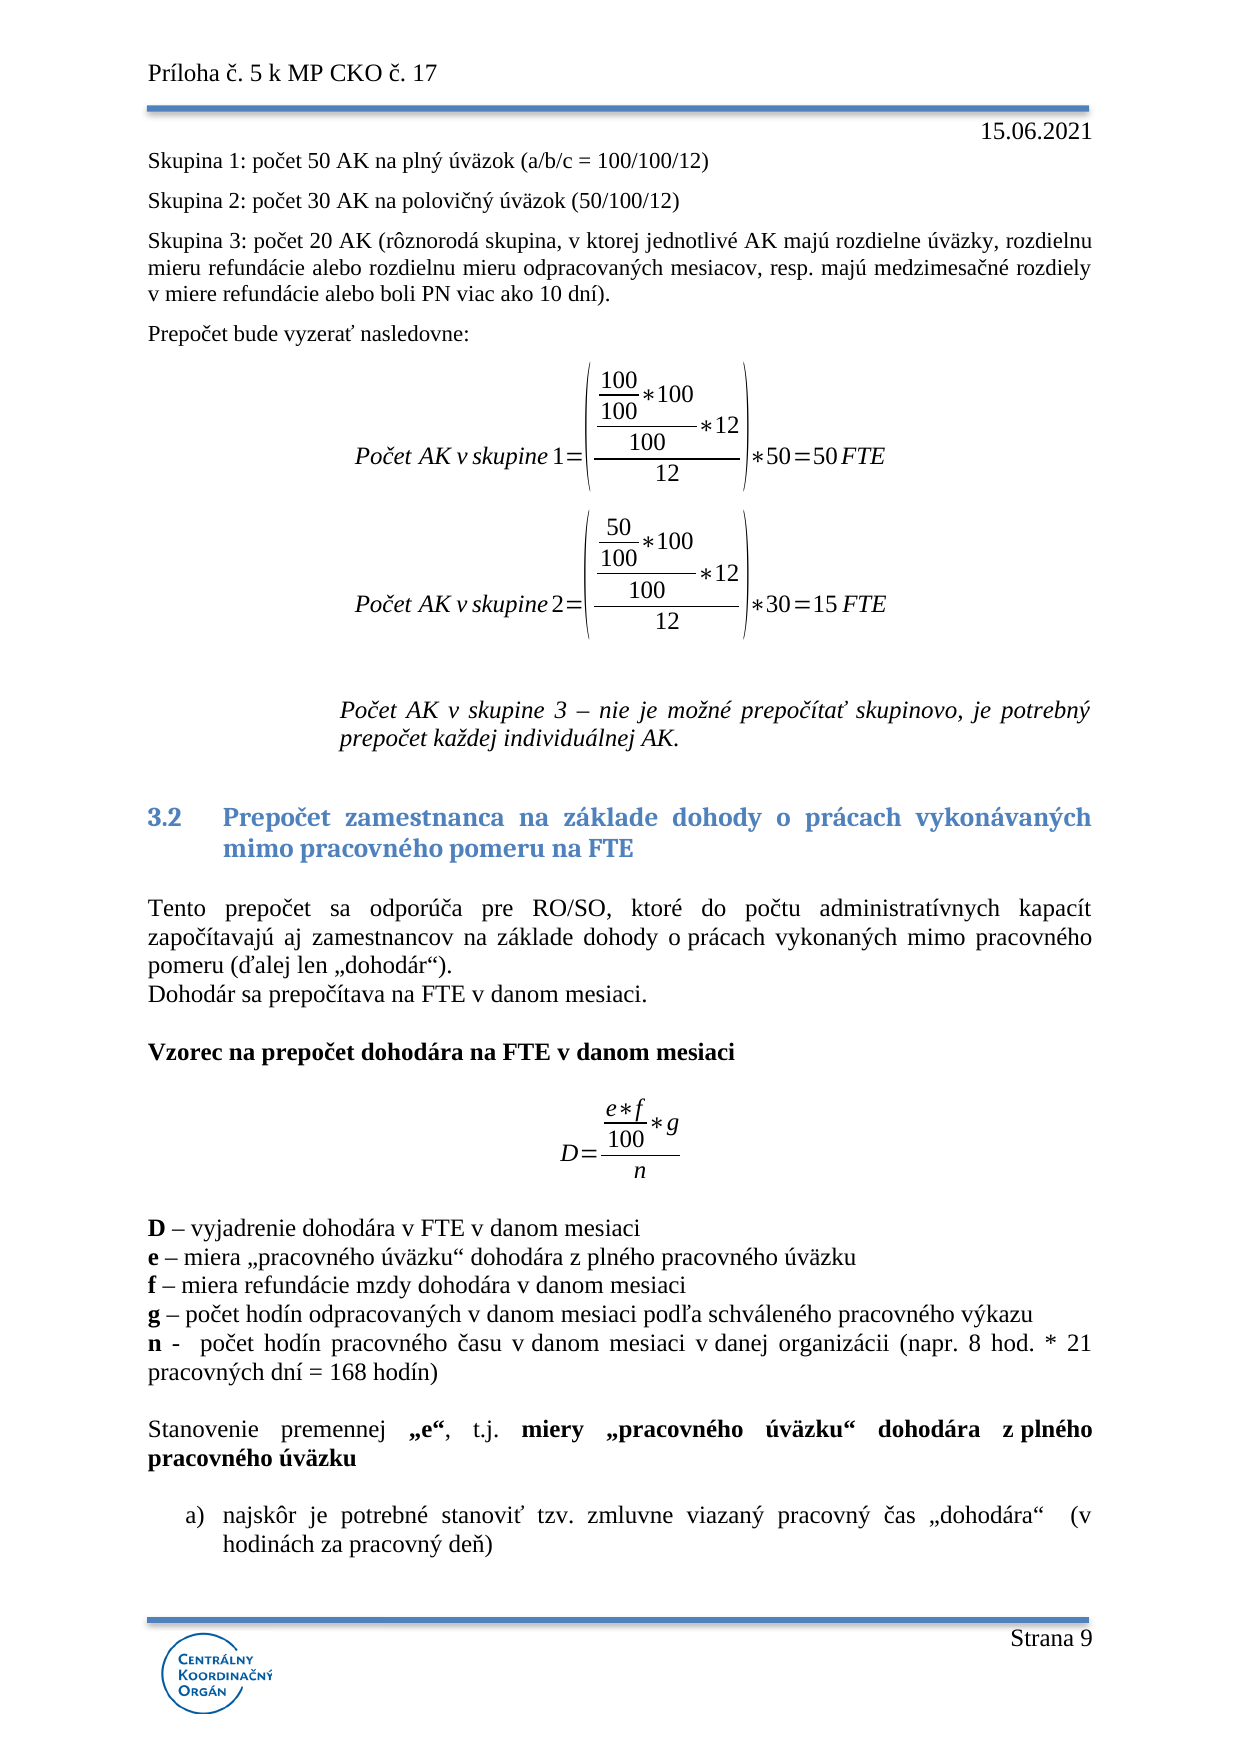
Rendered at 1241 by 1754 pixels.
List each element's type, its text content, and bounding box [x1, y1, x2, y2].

text Skupina 2: počet 30 AK na polovičný úväzok (50/100/12) [148, 187, 1093, 214]
text Počet AK v skupine 3 – nie je možné prepočítať skupinovo, je potrebný prepočet každej individuálnej AK. [339, 695, 1093, 752]
text Vzorec na prepočet dohodára na FTE v danom mesiaci [148, 1037, 1093, 1065]
text Dohodár sa prepočítava na FTE v danom mesiaci. [148, 979, 1093, 1008]
subtitle Prepočet zamestnanca na základe dohody o prácach vykonávaných mimo pracovného pomeru na FTE [148, 802, 1093, 864]
text D – vyjadrenie dohodára v FTE v danom mesiaci [148, 1213, 1093, 1242]
text g – počet hodín odpracovaných v danom mesiaci podľa schváleného pracovného výkazu [148, 1299, 1093, 1328]
list najskôr je potrebné stanoviť tzv. zmluvne viazaný pracovný čas „dohodára“ (v hodinách za pracovný deň) [185, 1501, 1093, 1558]
text f – miera refundácie mzdy dohodára v danom mesiaci [148, 1271, 1093, 1299]
picture [159, 1631, 272, 1713]
text Skupina 3: počet 20 AK (rôznorodá skupina, v ktorej jednotlivé AK majú rozdielne úväzky, rozdielnu mieru refundácie alebo rozdielnu mieru odpracovaných mesiacov, resp. majú medzimesačné rozdiely v miere refundácie alebo boli PN viac ako 10 dní). [148, 227, 1093, 306]
text Stanovenie premennej „e“, t.j. miery „pracovného úväzku“ dohodára z plného pracovného úväzku [148, 1414, 1093, 1472]
text n - počet hodín pracovného času v danom mesiaci v danej organizácii (napr. 8 hod. * 21 pracovných dní = 168 hodín) [148, 1328, 1093, 1386]
text Skupina 1: počet 50 AK na plný úväzok (a/b/c = 100/100/12) [148, 148, 1093, 174]
text e – miera „pracovného úväzku“ dohodára z plného pracovného úväzku [148, 1242, 1093, 1271]
text Prepočet bude vyzerať nasledovne: [148, 320, 1093, 346]
text Tento prepočet sa odporúča pre RO/SO, ktoré do počtu administratívnych kapacít započítavajú aj zamestnancov na základe dohody o prácach vykonaných mimo pracovného pomeru (ďalej len „dohodár“). [148, 893, 1093, 979]
